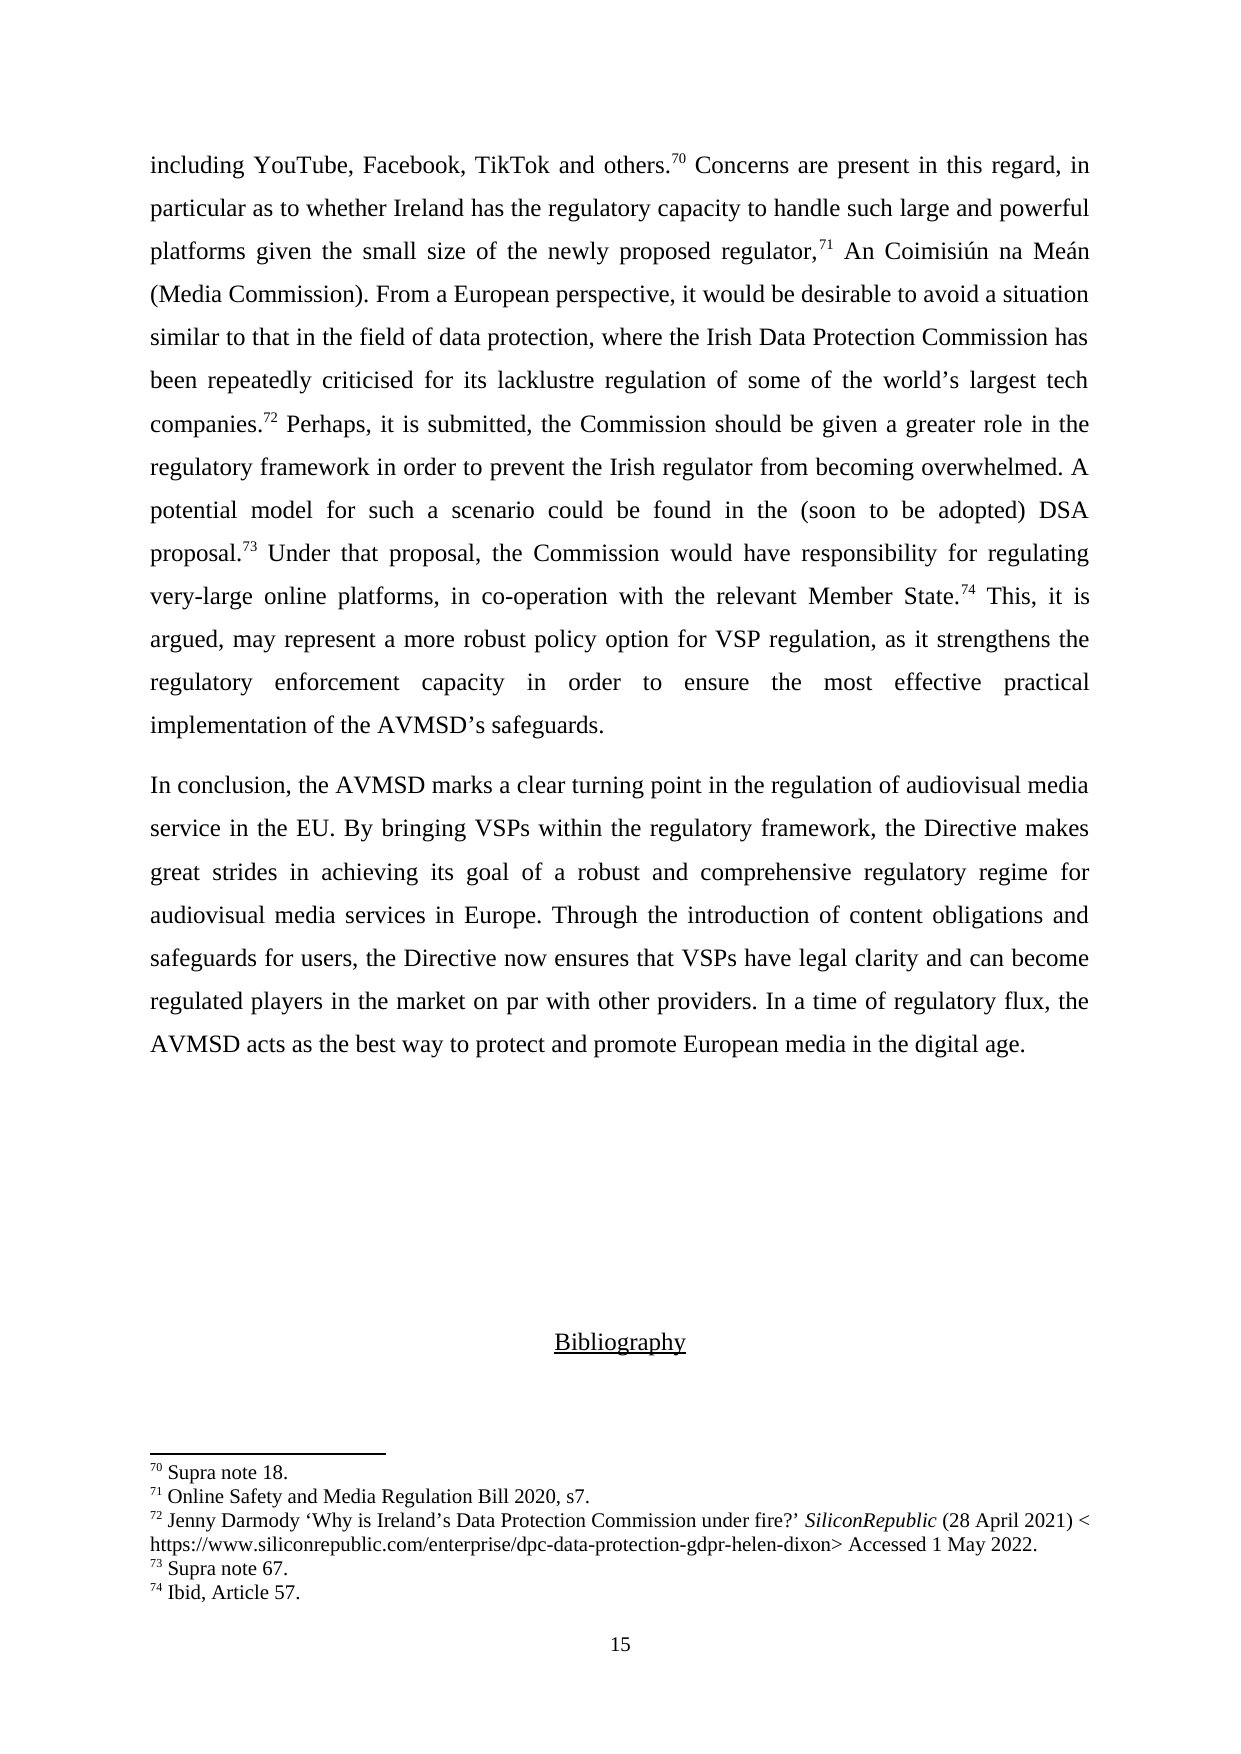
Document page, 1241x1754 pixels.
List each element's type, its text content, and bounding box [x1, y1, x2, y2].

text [150, 150, 1090, 739]
text In conclusion, the AVMSD marks a clear turning point in the regulation of audiovisual media service in the EU. By bringing VSPs within the regulatory framework, the Directive makes great strides in achieving its goal of a robust and comprehensive regulatory regime for audiovisual media services in Europe. Through the introduction of content obligations and safeguards for users, the Directive now ensures that VSPs have legal clarity and can become regulated players in the market on par with other providers. In a time of regulatory flux, the AVMSD acts as the best way to protect and promote European media in the digital age. [150, 770, 1090, 1058]
text Bibliography [150, 1327, 1090, 1356]
